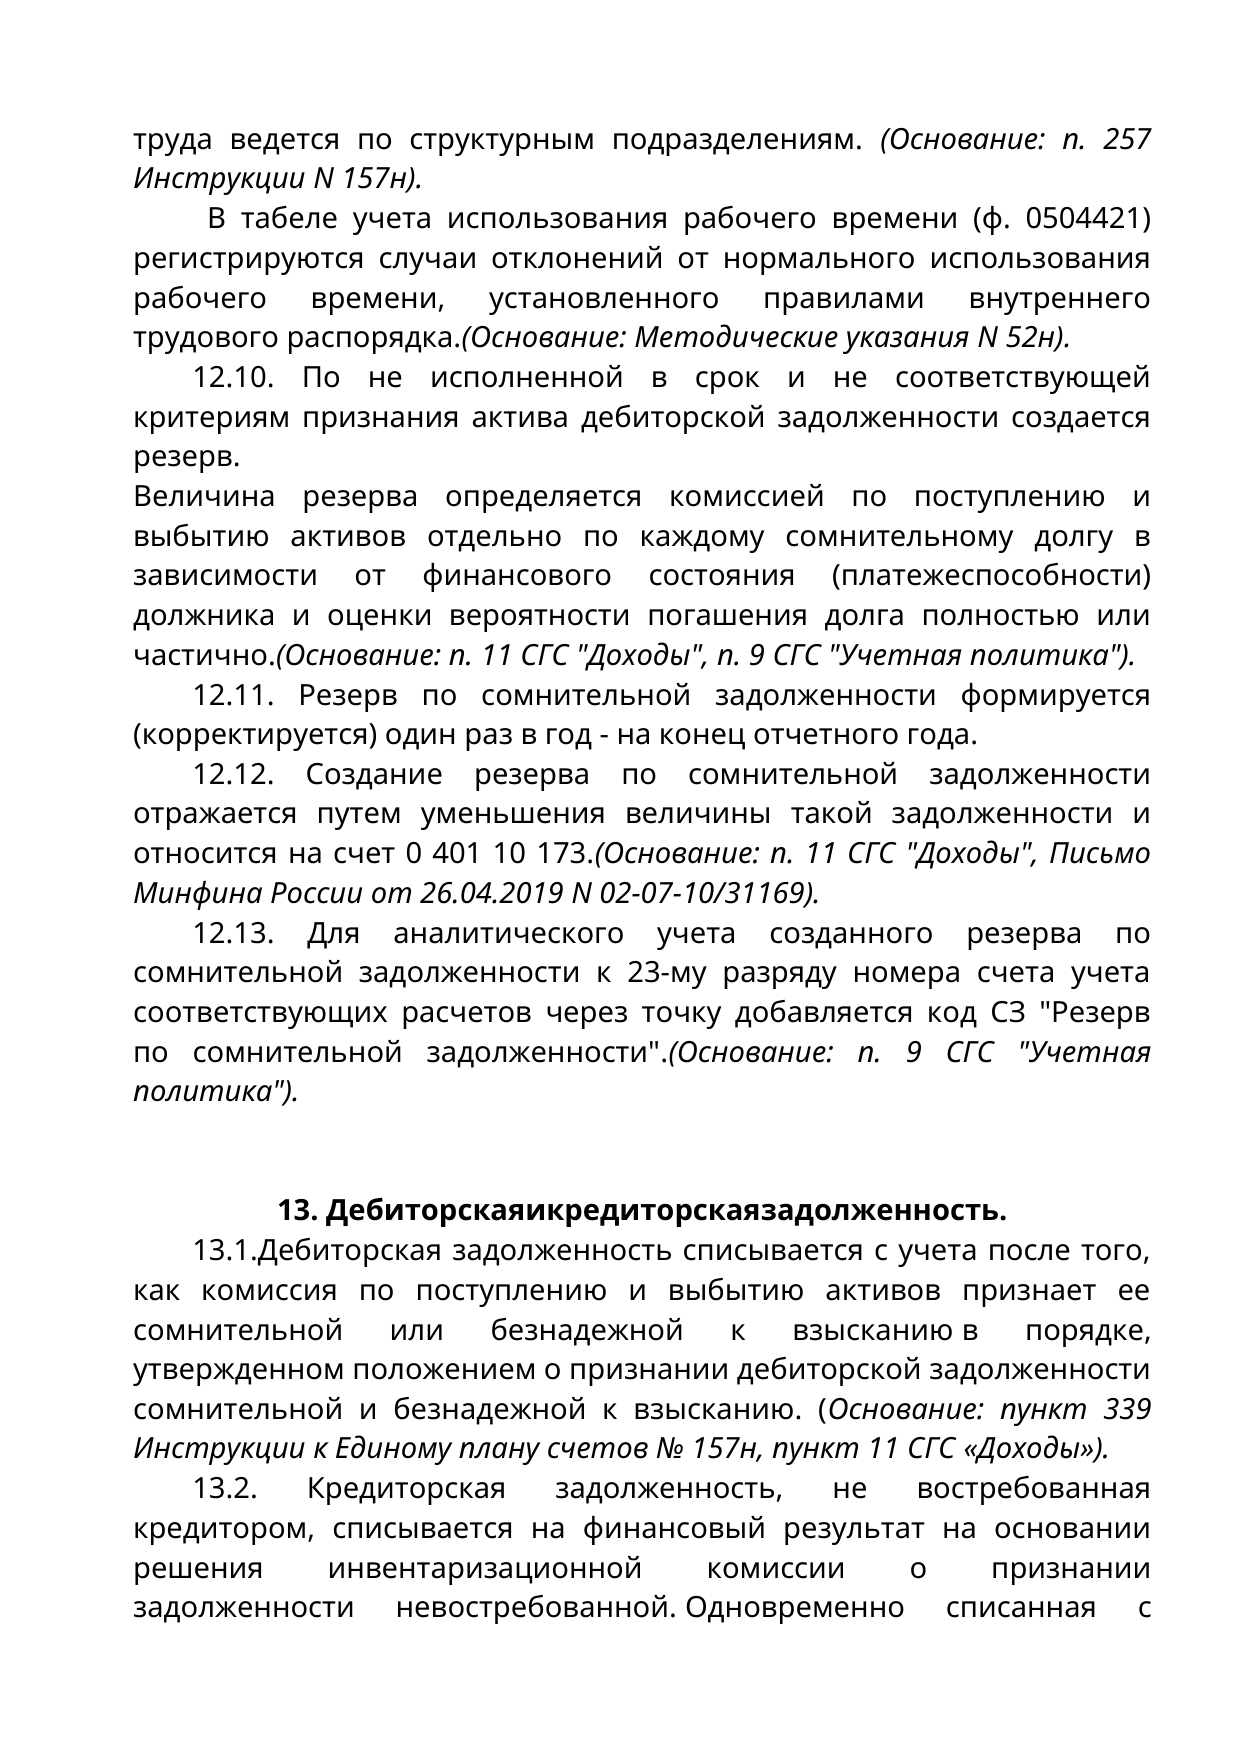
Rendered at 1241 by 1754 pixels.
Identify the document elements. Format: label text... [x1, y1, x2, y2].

text 13.1.Дебиторская задолженность списывается с учета после того, как комиссия по поступлению и выбытию активов признает ее сомнительной или безнадежной к взысканию в порядке, утвержденном положением о признании дебиторской задолженности сомнительной и безнадежной к взысканию. (Основание: пункт 339 Инструкции к Единому плану счетов № 157н, пункт 11 СГС «Доходы»). [133, 1229, 1152, 1467]
text Величина резерва определяется комиссией по поступлению и выбытию активов отдельно по каждому сомнительному долгу в зависимости от финансового состояния (платежеспособности) должника и оценки вероятности погашения долга полностью или частично.(Основание: п. 11 СГС "Доходы", п. 9 СГС "Учетная политика"). [133, 475, 1152, 674]
text 12.13. Для аналитического учета созданного резерва по сомнительной задолженности к 23-му разряду номера счета учета соответствующих расчетов через точку добавляется код СЗ "Резерв по сомнительной задолженности".(Основание: п. 9 СГС "Учетная политика"). [133, 912, 1152, 1110]
text 13. Дебиторскаяикредиторскаязадолженность. [133, 1190, 1152, 1229]
text В табеле учета использования рабочего времени (ф. 0504421) регистрируются случаи отклонений от нормального использования рабочего времени, установленного правилами внутреннего трудового распорядка.(Основание: Методические указания N 52н). [133, 197, 1152, 356]
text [133, 1467, 1152, 1626]
text 12.11. Резерв по сомнительной задолженности формируется (корректируется) один раз в год - на конец отчетного года. [133, 674, 1152, 753]
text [133, 118, 1152, 197]
text 12.12. Создание резерва по сомнительной задолженности отражается путем уменьшения величины такой задолженности и относится на счет 0 401 10 173.(Основание: п. 11 СГС "Доходы", Письмо Минфина России от 26.04.2019 N 02-07-10/31169). [133, 753, 1152, 912]
text 12.10. По не исполненной в срок и не соответствующей критериям признания актива дебиторской задолженности создается резерв. [133, 356, 1152, 475]
